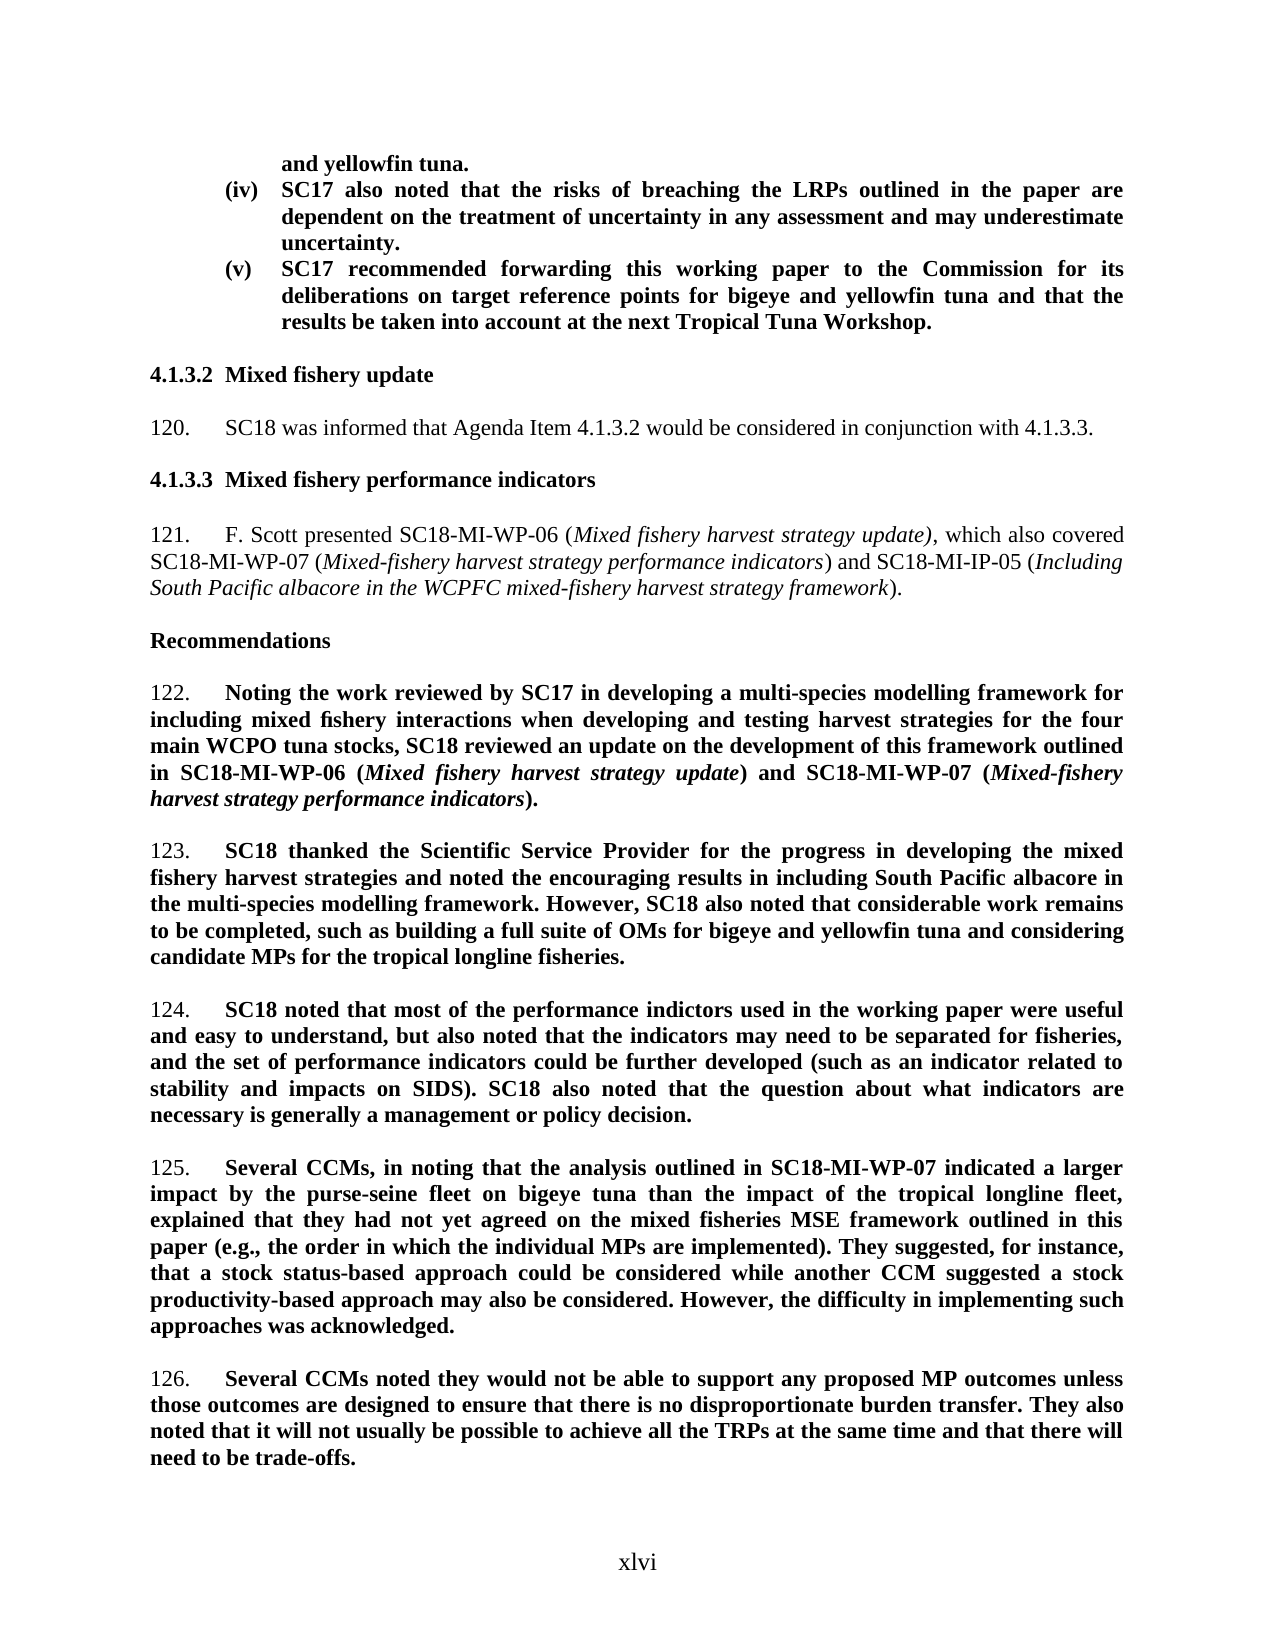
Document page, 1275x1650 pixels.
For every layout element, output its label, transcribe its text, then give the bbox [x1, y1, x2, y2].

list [225, 150, 1125, 176]
list Noting the work reviewed by SC17 in developing a multi-species modelling framework for including mixed ﬁshery interactions when developing and testing harvest strategies for the four main WCPO tuna stocks, SC18 reviewed an update on the development of this framework outlined in SC18-MI-WP-06 (Mixed fishery harvest strategy update) and SC18-MI-WP-07 (Mixed-fishery harvest strategy performance indicators). [150, 679, 1125, 811]
text SC18 was informed that Agenda Item 4.1.3.2 would be considered in conjunction with 4.1.3.3. [150, 413, 1125, 440]
list Several CCMs, in noting that the analysis outlined in SC18-MI-WP-07 indicated a larger impact by the purse-seine fleet on bigeye tuna than the impact of the tropical longline fleet, explained that they had not yet agreed on the mixed fisheries MSE framework outlined in this paper (e.g., the order in which the individual MPs are implemented). They suggested, for instance, that a stock status-based approach could be considered while another CCM suggested a stock productivity-based approach may also be considered. However, the difficulty in implementing such approaches was acknowledged. [150, 1154, 1125, 1338]
list Several CCMs noted they would not be able to support any proposed MP outcomes unless those outcomes are designed to ensure that there is no disproportionate burden transfer. They also noted that it will not usually be possible to achieve all the TRPs at the same time and that there will need to be trade-offs. [150, 1365, 1125, 1470]
text F. Scott presented SC18-MI-WP-06 (Mixed fishery harvest strategy update), which also covered SC18-MI-WP-07 (Mixed-fishery harvest strategy performance indicators) and SC18-MI-IP-05 (Including South Pacific albacore in the WCPFC mixed-fishery harvest strategy framework). [150, 521, 1125, 600]
list SC18 thanked the Scientific Service Provider for the progress in developing the mixed fishery harvest strategies and noted the encouraging results in including South Pacific albacore in the multi-species modelling framework. However, SC18 also noted that considerable work remains to be completed, such as building a full suite of OMs for bigeye and yellowfin tuna and considering candidate MPs for the tropical longline fisheries. [150, 838, 1125, 969]
text Recommendations [150, 627, 1125, 653]
list SC17 recommended forwarding this working paper to the Commission for its deliberations on target reference points for bigeye and yellowfin tuna and that the results be taken into account at the next Tropical Tuna Workshop. [225, 255, 1125, 334]
list SC18 noted that most of the performance indictors used in the working paper were useful and easy to understand, but also noted that the indicators may need to be separated for fisheries, and the set of performance indicators could be further developed (such as an indicator related to stability and impacts on SIDS). SC18 also noted that the question about what indicators are necessary is generally a management or policy decision. [150, 996, 1125, 1127]
list Mixed fishery update [150, 361, 1125, 387]
list Mixed fishery performance indicators [150, 466, 1125, 493]
list SC17 also noted that the risks of breaching the LRPs outlined in the paper are dependent on the treatment of uncertainty in any assessment and may underestimate uncertainty. [225, 176, 1125, 255]
